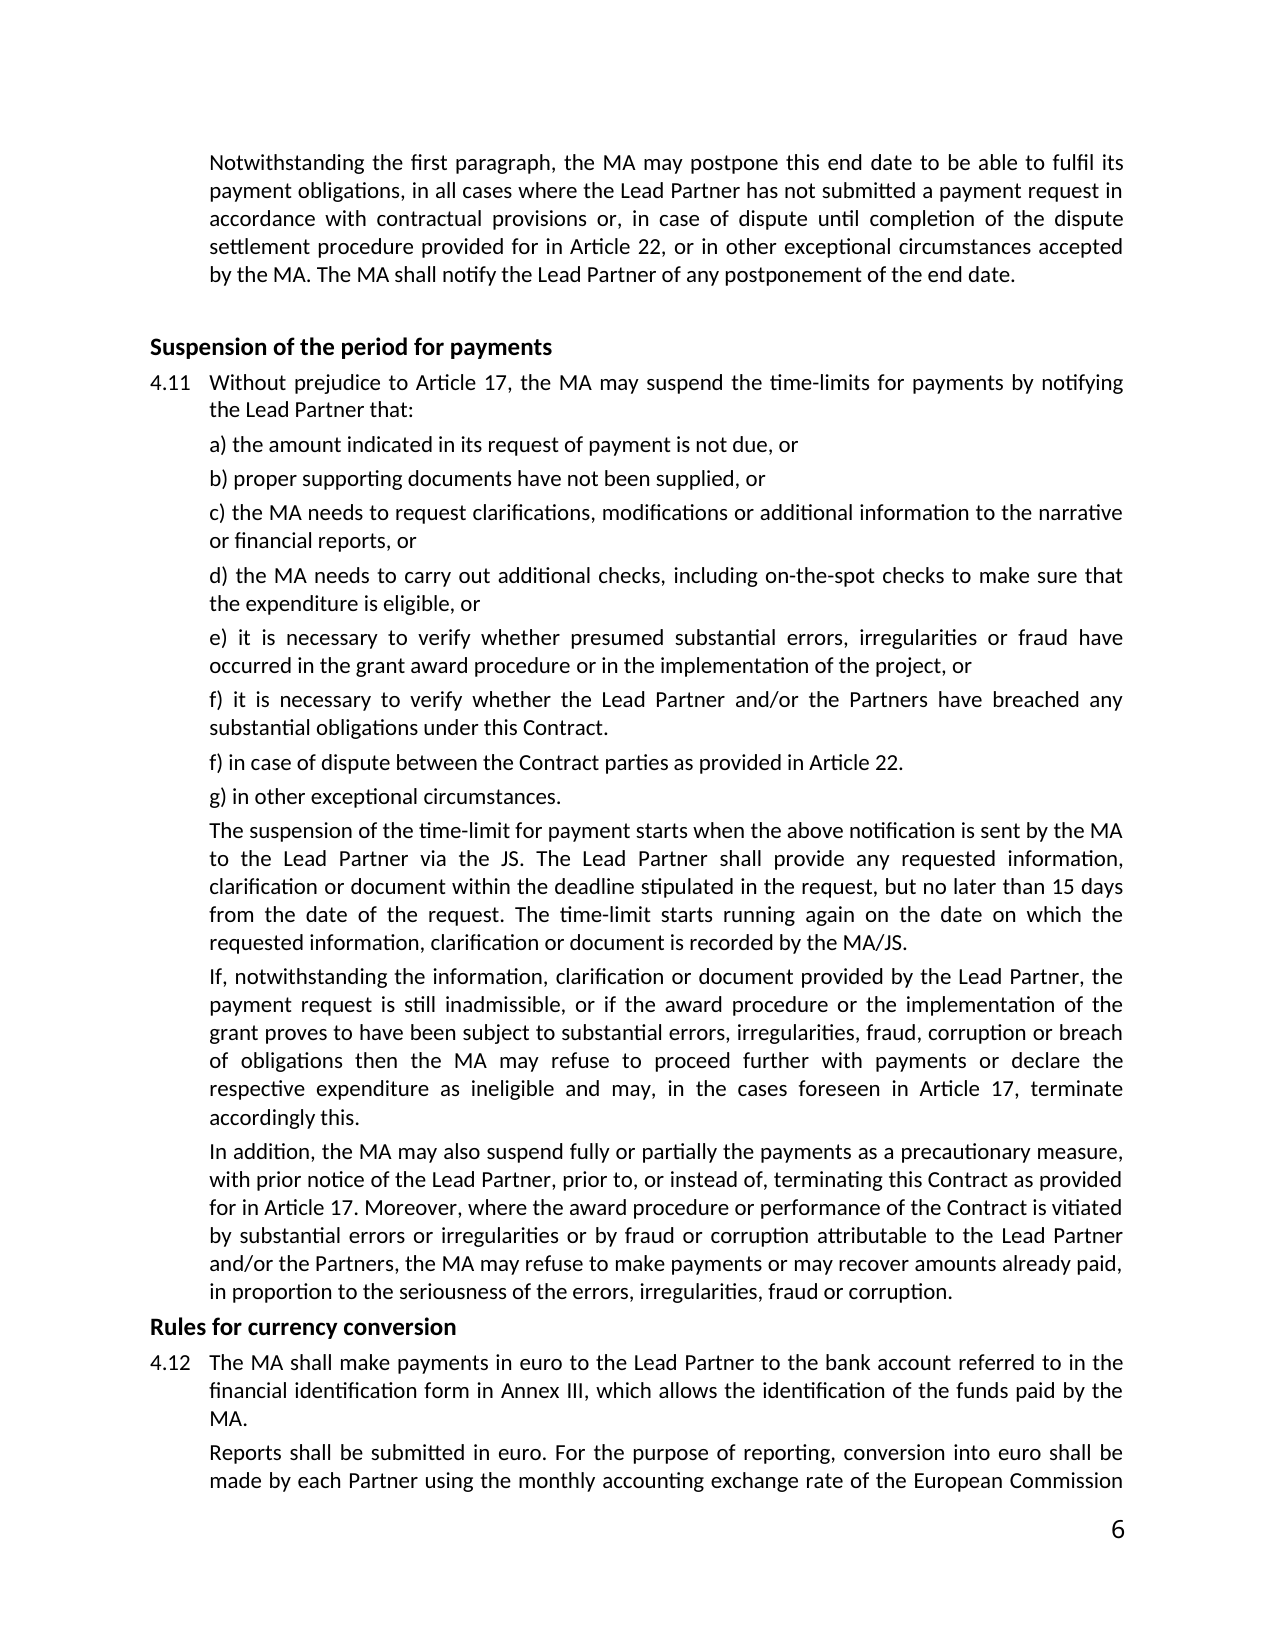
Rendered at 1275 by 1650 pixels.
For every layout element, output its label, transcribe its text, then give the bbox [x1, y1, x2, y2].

text f) in case of dispute between the Contract parties as provided in Article 22. [209, 748, 1125, 776]
text e) it is necessary to verify whether presumed substantial errors, irregularities or fraud have occurred in the grant award procedure or in the implementation of the project, or [209, 623, 1125, 679]
text The suspension of the time-limit for payment starts when the above notification is sent by the MA to the Lead Partner via the JS. The Lead Partner shall provide any requested information, clarification or document within the deadline stipulated in the request, but no later than 15 days from the date of the request. The time-limit starts running again on the date on which the requested information, clarification or document is recorded by the MA/JS. [209, 816, 1125, 956]
list The MA shall make payments in euro to the Lead Partner to the bank account referred to in the financial identification form in Annex III, which allows the identification of the funds paid by the MA. [150, 1348, 1125, 1432]
text a) the amount indicated in its request of payment is not due, or [209, 430, 1125, 458]
text g) in other exceptional circumstances. [209, 782, 1125, 810]
text If, notwithstanding the information, clarification or document provided by the Lead Partner, the payment request is still inadmissible, or if the award procedure or the implementation of the grant proves to have been subject to substantial errors, irregularities, fraud, corruption or breach of obligations then the MA may refuse to proceed further with payments or declare the respective expenditure as ineligible and may, in the cases foreseen in Article 17, terminate accordingly this. [209, 962, 1125, 1131]
list Without prejudice to Article 17, the MA may suspend the time-limits for payments by notifying the Lead Partner that: [150, 368, 1125, 424]
text d) the MA needs to carry out additional checks, including on-the-spot checks to make sure that the expenditure is eligible, or [209, 561, 1125, 617]
text Suspension of the period for payments [150, 331, 1125, 361]
text b) proper supporting documents have not been supplied, or [209, 464, 1125, 492]
text In addition, the MA may also suspend fully or partially the payments as a precautionary measure, with prior notice of the Lead Partner, prior to, or instead of, terminating this Contract as provided for in Article 17. Moreover, where the award procedure or performance of the Contract is vitiated by substantial errors or irregularities or by fraud or corruption attributable to the Lead Partner and/or the Partners, the MA may refuse to make payments or may recover amounts already paid, in proportion to the seriousness of the errors, irregularities, fraud or corruption. [209, 1137, 1125, 1305]
text Rules for currency conversion [150, 1311, 1125, 1342]
text f) it is necessary to verify whether the Lead Partner and/or the Partners have breached any substantial obligations under this Contract. [209, 685, 1125, 741]
text c) the MA needs to request clarifications, modifications or additional information to the narrative or financial reports, or [209, 498, 1125, 554]
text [209, 1438, 1125, 1494]
text Notwithstanding the first paragraph, the MA may postpone this end date to be able to fulfil its payment obligations, in all cases where the Lead Partner has not submitted a payment request in accordance with contractual provisions or, in case of dispute until completion of the dispute settlement procedure provided for in Article 22, or in other exceptional circumstances accepted by the MA. The MA shall notify the Lead Partner of any postponement of the end date. [209, 148, 1125, 288]
